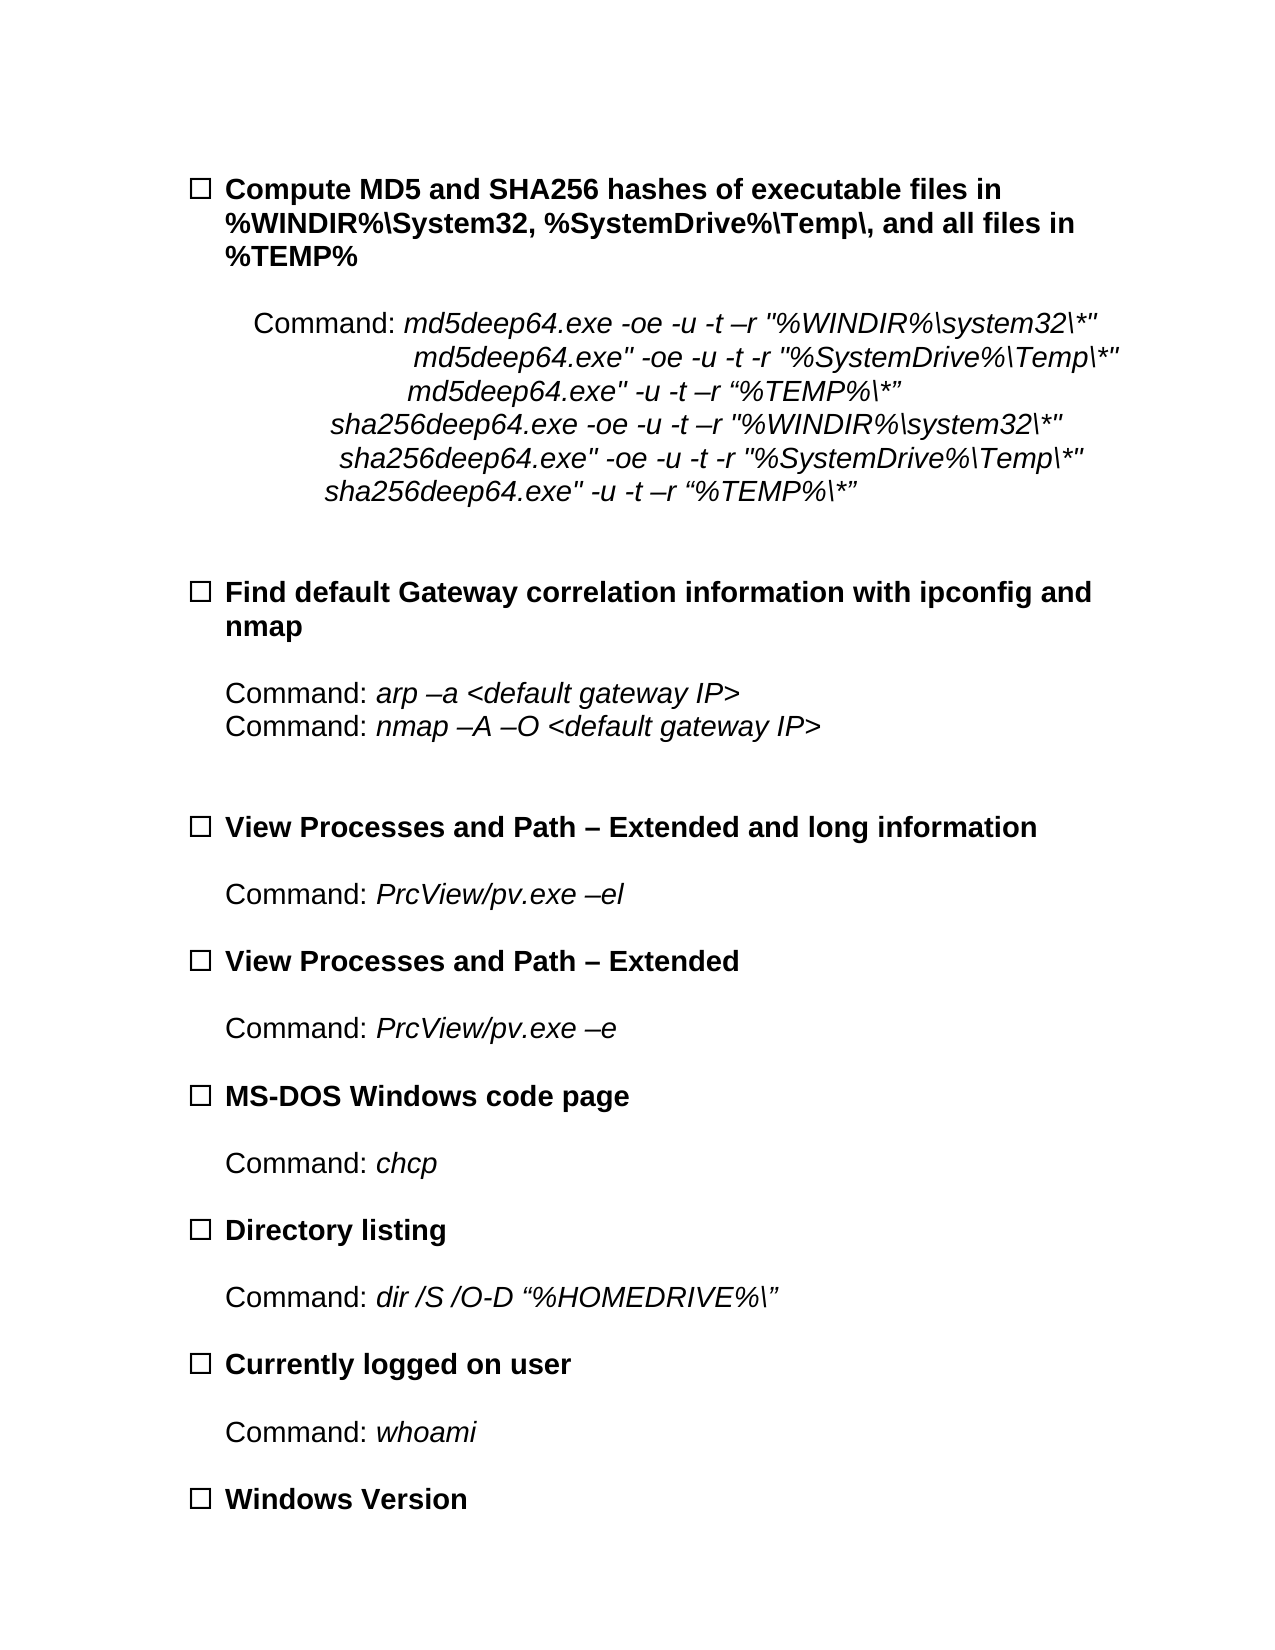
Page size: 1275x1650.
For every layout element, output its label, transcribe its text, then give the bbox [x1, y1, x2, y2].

title Windows Version [187, 1482, 1125, 1515]
title View Processes and Path – Extended [187, 944, 1125, 978]
title sha256deep64.exe -oe -u -t –r "%WINDIR%\system32\*" [150, 407, 1125, 441]
title Command: PrcView/pv.exe –el [150, 877, 1125, 911]
title Compute MD5 and SHA256 hashes of executable files in %WINDIR%\System32, %SystemDrive%\Temp\, and all files in %TEMP% [187, 172, 1125, 273]
title Command: PrcView/pv.exe –e [150, 1011, 1125, 1045]
title Command: whoami [150, 1414, 1125, 1448]
title md5deep64.exe" -oe -u -t -r "%SystemDrive%\Temp\*" [150, 340, 1125, 373]
title sha256deep64.exe" -oe -u -t -r "%SystemDrive%\Temp\*" [150, 441, 1125, 474]
title Currently logged on user [187, 1347, 1125, 1381]
title Command: dir /S /O-D “%HOMEDRIVE%\” [150, 1280, 1125, 1314]
title View Processes and Path – Extended and long information [187, 810, 1125, 843]
title Find default Gateway correlation information with ipconfig and nmap [187, 575, 1125, 642]
title Directory listing [187, 1213, 1125, 1247]
title Command: nmap –A –O <default gateway IP> [150, 709, 1125, 743]
title Command: md5deep64.exe -oe -u -t –r "%WINDIR%\system32\*" [150, 306, 1125, 340]
title sha256deep64.exe" -u -t –r “%TEMP%\*” [150, 474, 1125, 508]
title Command: chcp [150, 1146, 1125, 1179]
title md5deep64.exe" -u -t –r “%TEMP%\*” [150, 373, 1125, 407]
title Command: arp –a <default gateway IP> [150, 676, 1125, 709]
title MS-DOS Windows code page [187, 1078, 1125, 1112]
